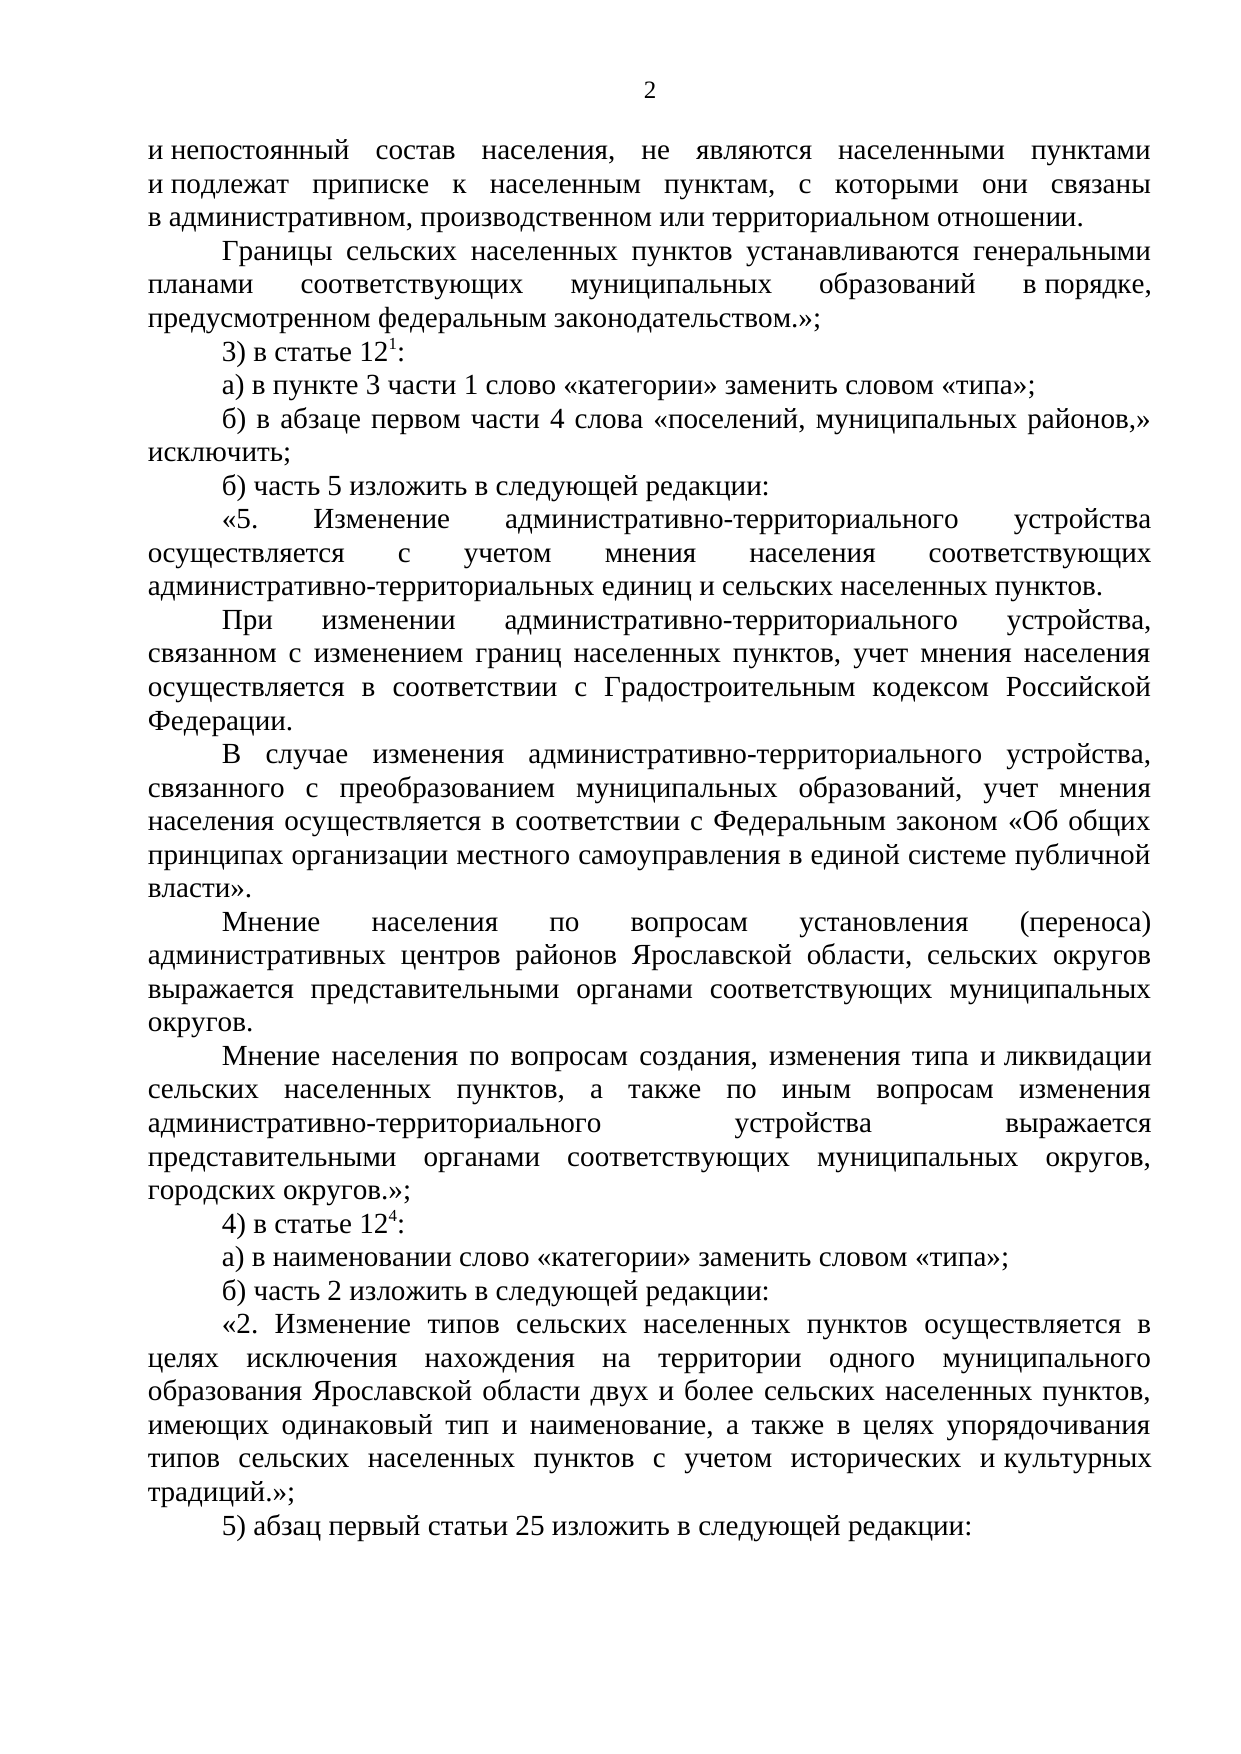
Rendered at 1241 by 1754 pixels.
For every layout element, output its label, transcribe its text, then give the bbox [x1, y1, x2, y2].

text б) часть 5 изложить в следующей редакции: [148, 468, 1152, 501]
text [148, 132, 1152, 233]
text а) в наименовании слово «категории» заменить словом «типа»; [148, 1239, 1152, 1273]
text 5) абзац первый статьи 25 изложить в следующей редакции: [148, 1508, 1152, 1541]
text Границы сельских населенных пунктов устанавливаются генеральными планами соответствующих муниципальных образований в порядке, предусмотренном федеральным законодательством.»; [148, 233, 1152, 334]
text При изменении административно-территориального устройства, связанном с изменением границ населенных пунктов, учет мнения населения осуществляется в соответствии с Градостроительным кодексом Российской Федерации. [148, 602, 1152, 736]
text Мнение населения по вопросам создания, изменения типа и ликвидации сельских населенных пунктов, а также по иным вопросам изменения административно-территориального устройства выражается представительными органами соответствующих муниципальных округов, городских округов.»; [148, 1038, 1152, 1206]
text 4) в статье 124: [148, 1206, 1152, 1239]
text б) в абзаце первом части 4 слова «поселений, муниципальных районов,» исключить; [148, 401, 1152, 468]
text «5. Изменение административно-территориального устройства осуществляется с учетом мнения населения соответствующих административно-территориальных единиц и сельских населенных пунктов. [148, 501, 1152, 602]
text Мнение населения по вопросам установления (переноса) административных центров районов Ярославской области, сельских округов выражается представительными органами соответствующих муниципальных округов. [148, 904, 1152, 1038]
text В случае изменения административно-территориального устройства, связанного с преобразованием муниципальных образований, учет мнения населения осуществляется в соответствии с Федеральным законом «Об общих принципах организации местного самоуправления в единой системе публичной власти». [148, 736, 1152, 904]
text б) часть 2 изложить в следующей редакции: [148, 1273, 1152, 1306]
text 3) в статье 121: [148, 334, 1152, 367]
text «2. Изменение типов сельских населенных пунктов осуществляется в целях исключения нахождения на территории одного муниципального образования Ярославской области двух и более сельских населенных пунктов, имеющих одинаковый тип и наименование, а также в целях упорядочивания типов сельских населенных пунктов с учетом исторических и культурных традиций.»; [148, 1306, 1152, 1508]
text а) в пункте 3 части 1 слово «категории» заменить словом «типа»; [148, 367, 1152, 401]
